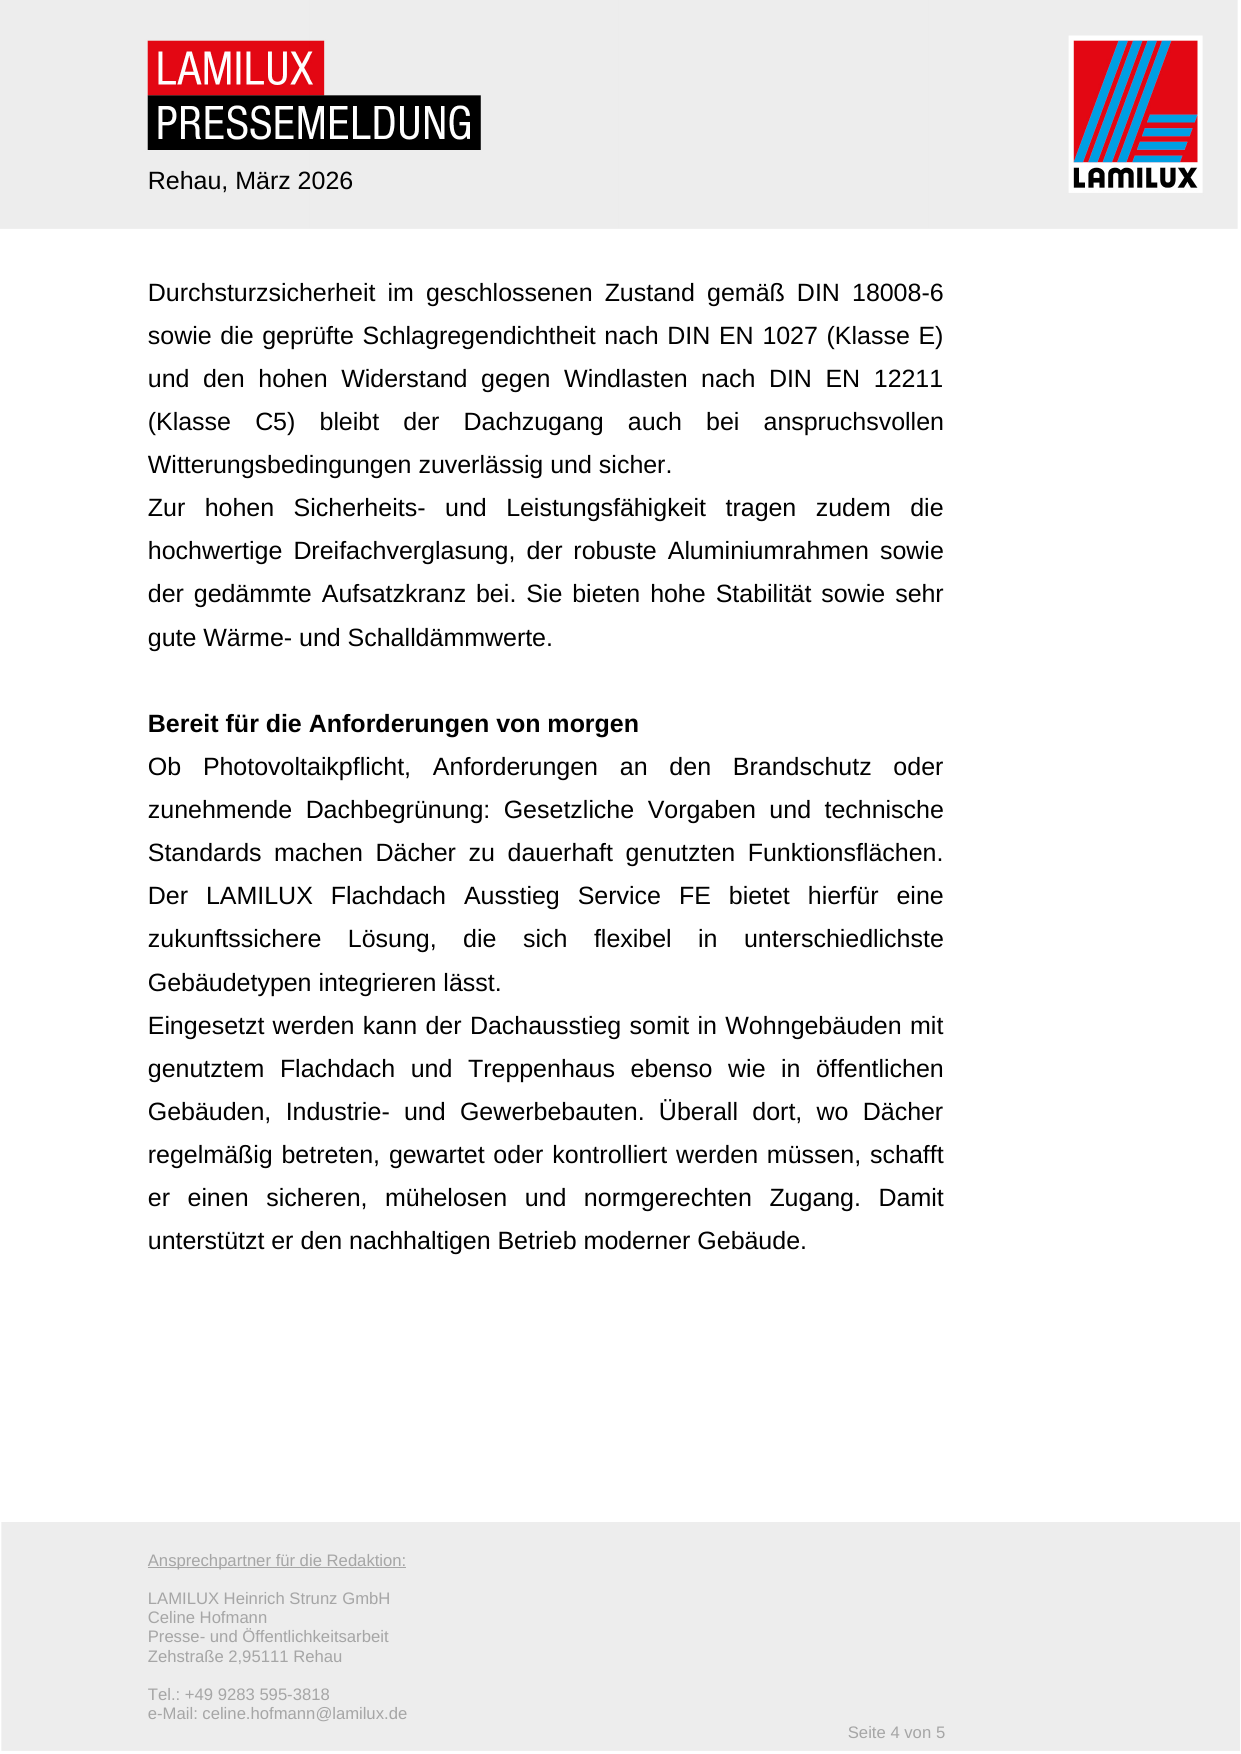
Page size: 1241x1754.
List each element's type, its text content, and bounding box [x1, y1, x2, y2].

text Zur hohen Sicherheits- und Leistungsfähigkeit tragen zudem die hochwertige Dreifachverglasung, der robuste Aluminiumrahmen sowie der gedämmte Aufsatzkranz bei. Sie bieten hohe Stabilität sowie sehr gute Wärme- und Schalldämmwerte. [148, 493, 945, 651]
picture [0, 0, 1238, 229]
text Bereit für die Anforderungen von morgen [148, 709, 945, 738]
picture [1, 1522, 1241, 1751]
text Ob Photovoltaikpflicht, Anforderungen an den Brandschutz oder zunehmende Dachbegrünung: Gesetzliche Vorgaben und technische Standards machen Dächer zu dauerhaft genutzten Funktionsflächen. Der LAMILUX Flachdach Ausstieg Service FE bietet hierfür eine zukunftssichere Lösung, die sich flexibel in unterschiedlichste Gebäudetypen integrieren lässt. [148, 752, 945, 996]
text Eingesetzt werden kann der Dachausstieg somit in Wohngebäuden mit genutztem Flachdach und Treppenhaus ebenso wie in öffentlichen Gebäuden, Industrie- und Gewerbebauten. Überall dort, wo Dächer regelmäßig betreten, gewartet oder kontrolliert werden müssen, schafft er einen sicheren, mühelosen und normgerechten Zugang. Damit unterstützt er den nachhaltigen Betrieb moderner Gebäude. [148, 1011, 945, 1255]
